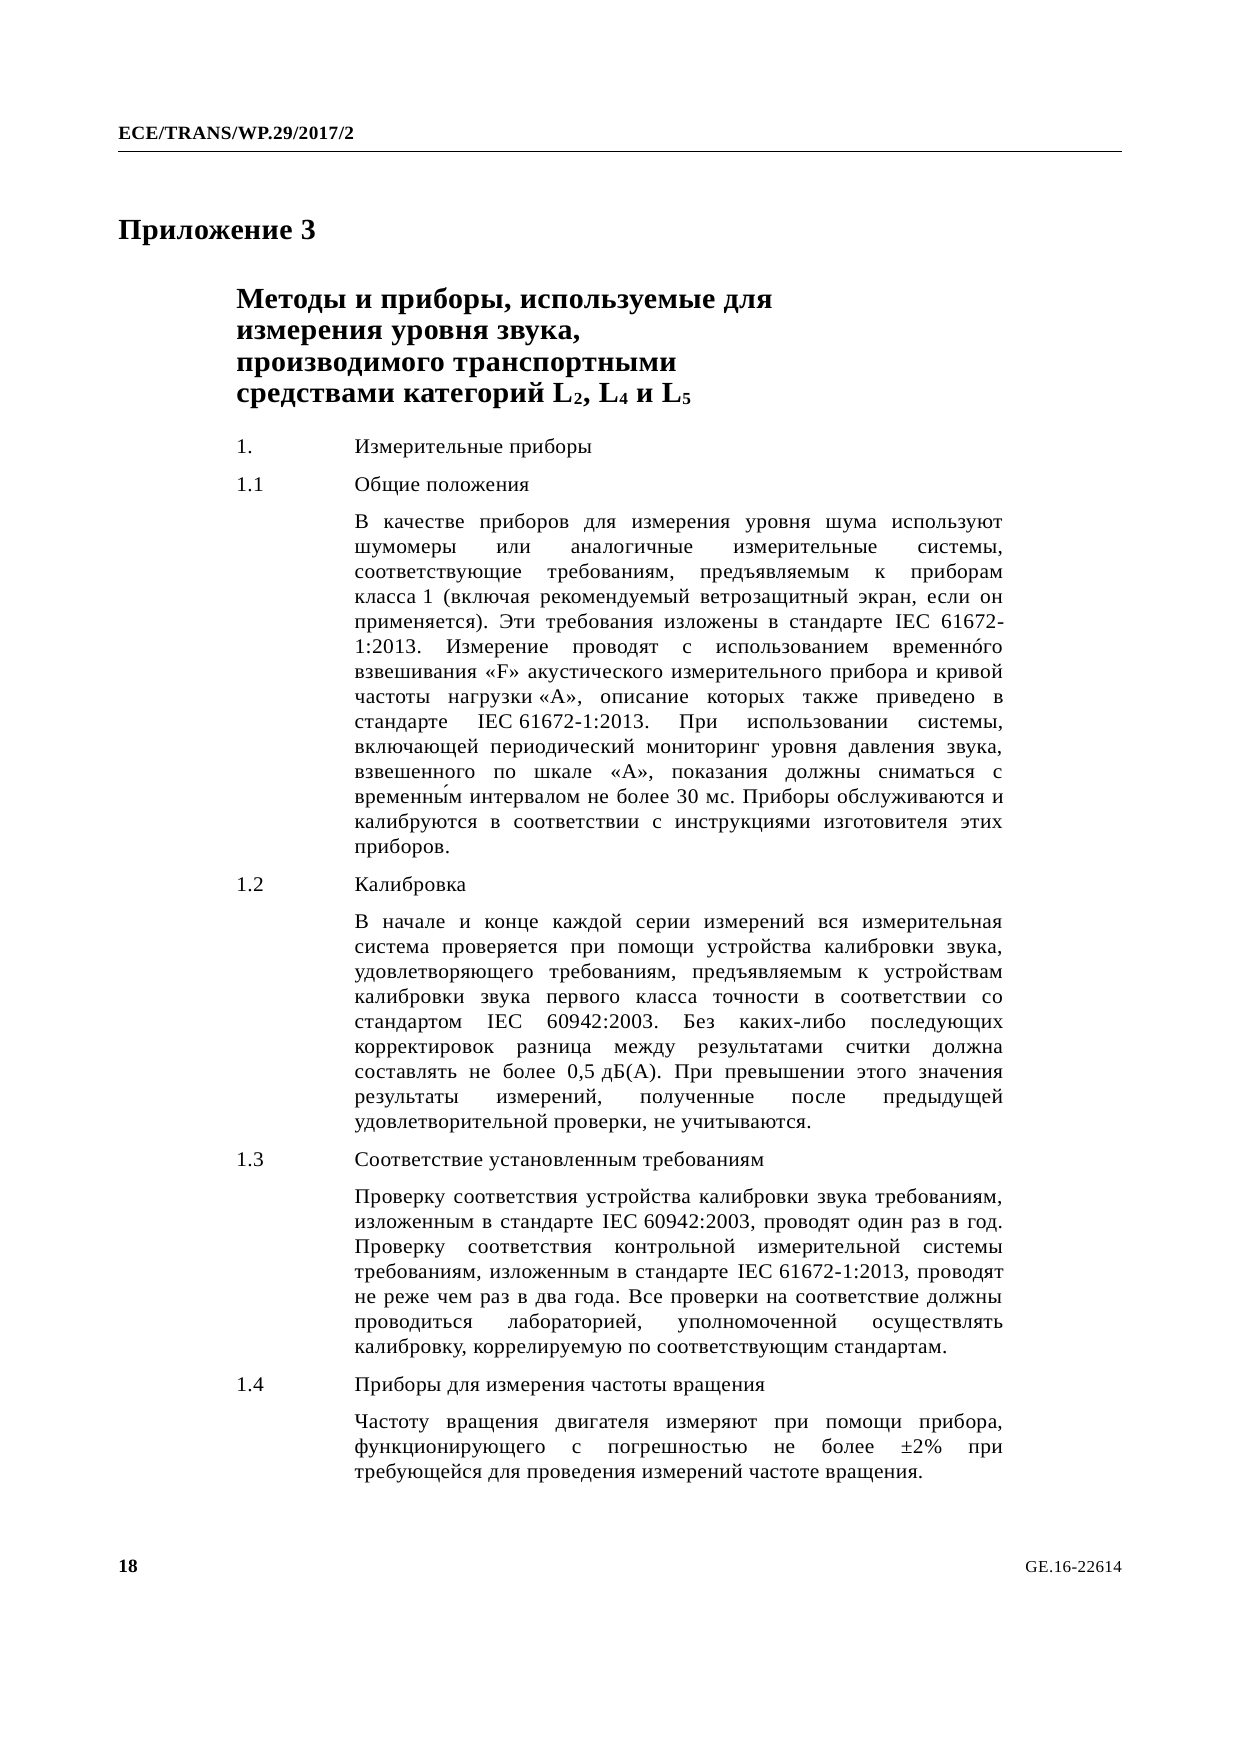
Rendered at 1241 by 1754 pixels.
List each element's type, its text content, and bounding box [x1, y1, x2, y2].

text 1.4 Приборы для измерения частоты вращения [236, 1371, 1004, 1396]
text В начале и конце каждой серии измерений вся измерительная система проверяется при помощи устройства калибровки звука, удовлетворяющего требованиям, предъявляемым к устройствам калибровки звука первого класса точности в соответствии со стандартом IEC 60942:2003. Без каких-либо последующих корректировок разница между результатами считки должна составлять не более 0,5 дБ(А). При превышении этого значения результаты измерений, полученные после предыдущей удовлетворительной проверки, не учитываются. [354, 908, 1004, 1133]
text Приложение 3 [118, 215, 1004, 246]
text В качестве приборов для измерения уровня шума используют шумомеры или аналогичные измерительные системы, соответствующие требованиям, предъявляемым к приборам класса 1 (включая рекомендуемый ветрозащитный экран, если он применяется). Эти требования изложены в стандарте IEC 61672-1:2013. Измерение проводят с использованием временнóго взвешивания «F» акустического измерительного прибора и кривой частоты нагрузки «А», описание которых также приведено в стандарте IEC 61672-1:2013. При использовании системы, включающей периодический мониторинг уровня давления звука, взвешенного по шкале «А», показания должны сниматься с временны́м интервалом не более 30 мс. Приборы обслуживаются и калибруются в соответствии с инструкциями изготовителя этих приборов. [354, 508, 1004, 858]
text Частоту вращения двигателя измеряют при помощи прибора, функционирующего с погрешностью не более ±2% при требующейся для проведения измерений частоте вращения. [354, 1408, 1004, 1483]
text 1.1 Общие положения [236, 471, 1004, 496]
text Проверку соответствия устройства калибровки звука требованиям, изложенным в стандарте IEC 60942:2003, проводят один раз в год. Проверку соответствия контрольной измерительной системы требованиям, изложенным в стандарте IEC 61672-1:2013, проводят не реже чем раз в два года. Все проверки на соответствие должны проводиться лабораторией, уполномоченной осуществлять калибровку, коррелируемую по соответствующим стандартам. [354, 1183, 1004, 1358]
text 1.2 Калибровка [236, 871, 1004, 896]
text 1. Измерительные приборы [236, 433, 1004, 458]
text Методы и приборы, используемые для измерения уровня звука, производимого транспортными средствами категорий L2, L4 и L5 [118, 283, 1004, 408]
text 1.3 Соответствие установленным требованиям [236, 1146, 1004, 1171]
